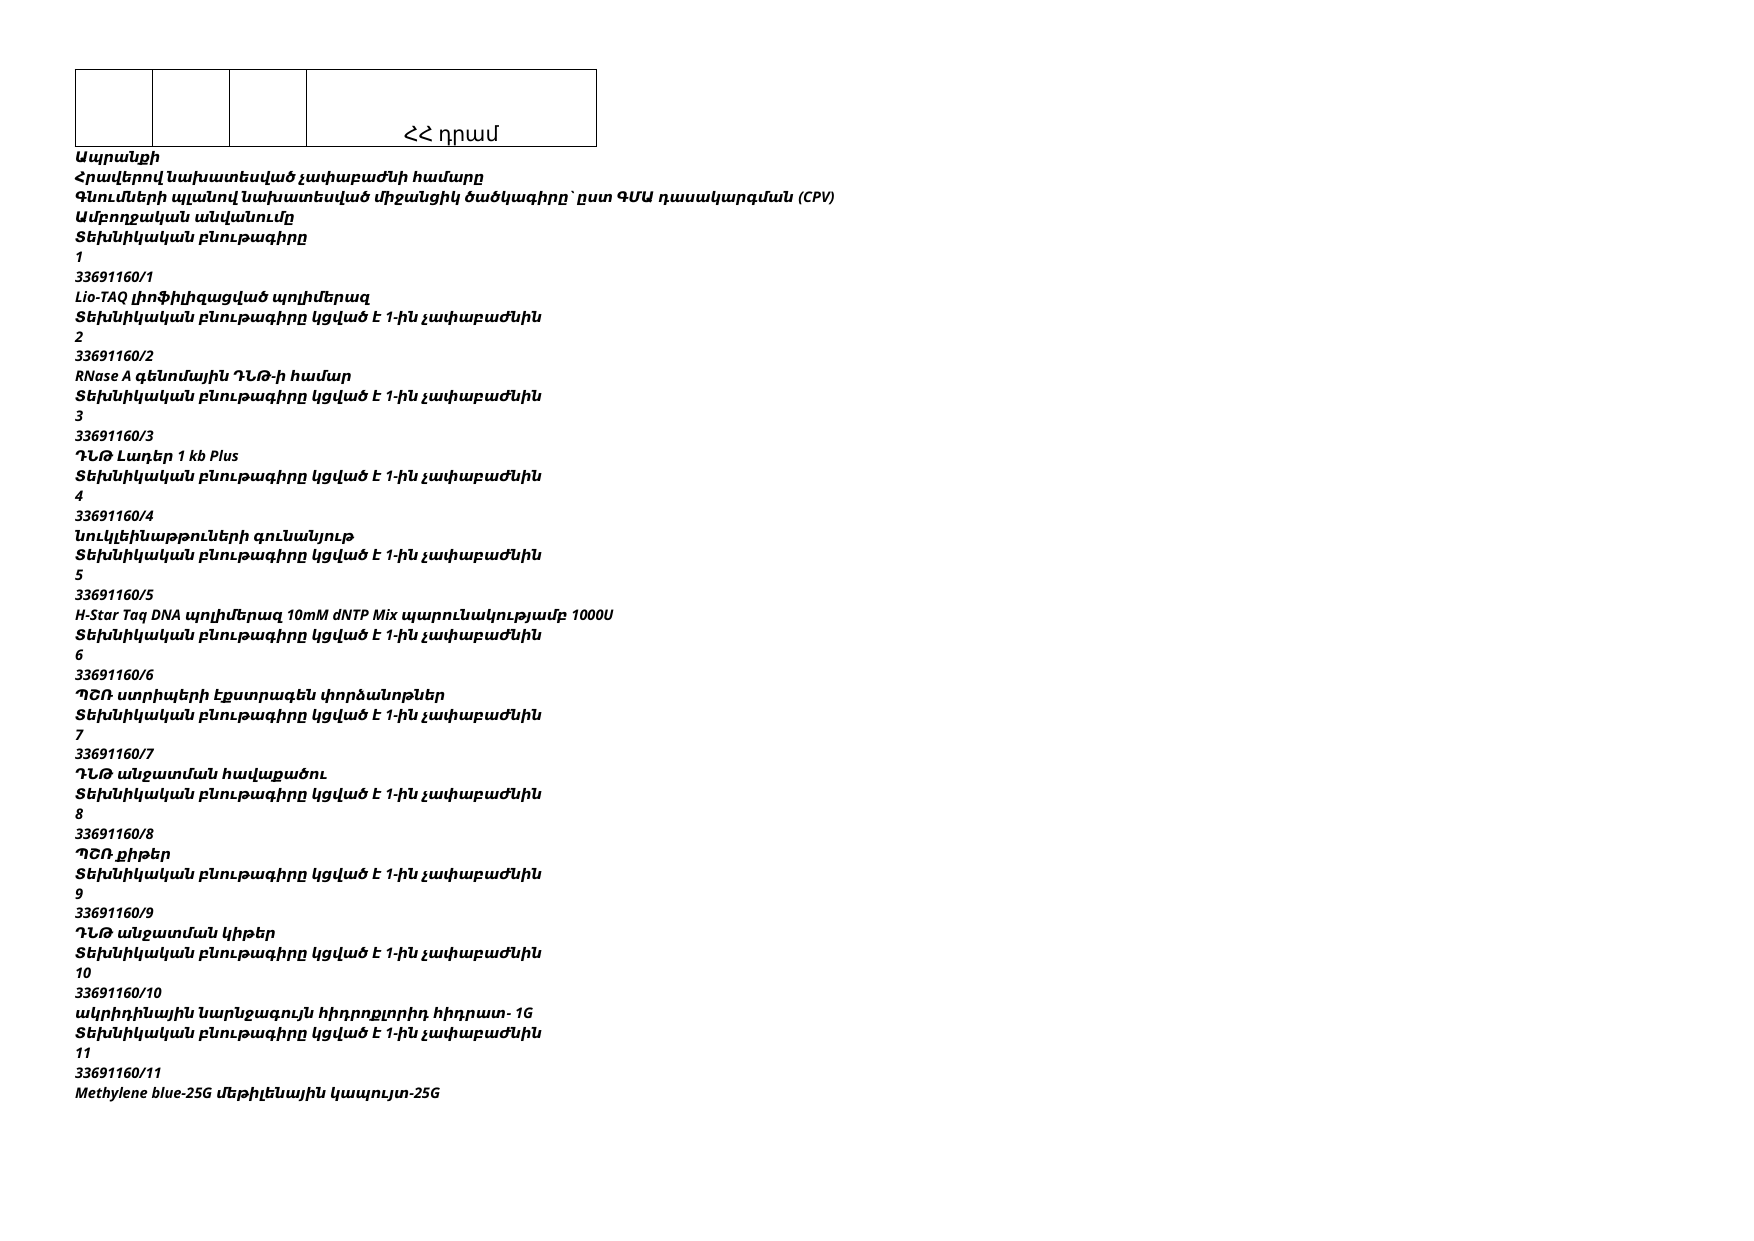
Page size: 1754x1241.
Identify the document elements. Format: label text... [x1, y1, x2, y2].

text ՀՀ դրամ [317, 70, 585, 146]
